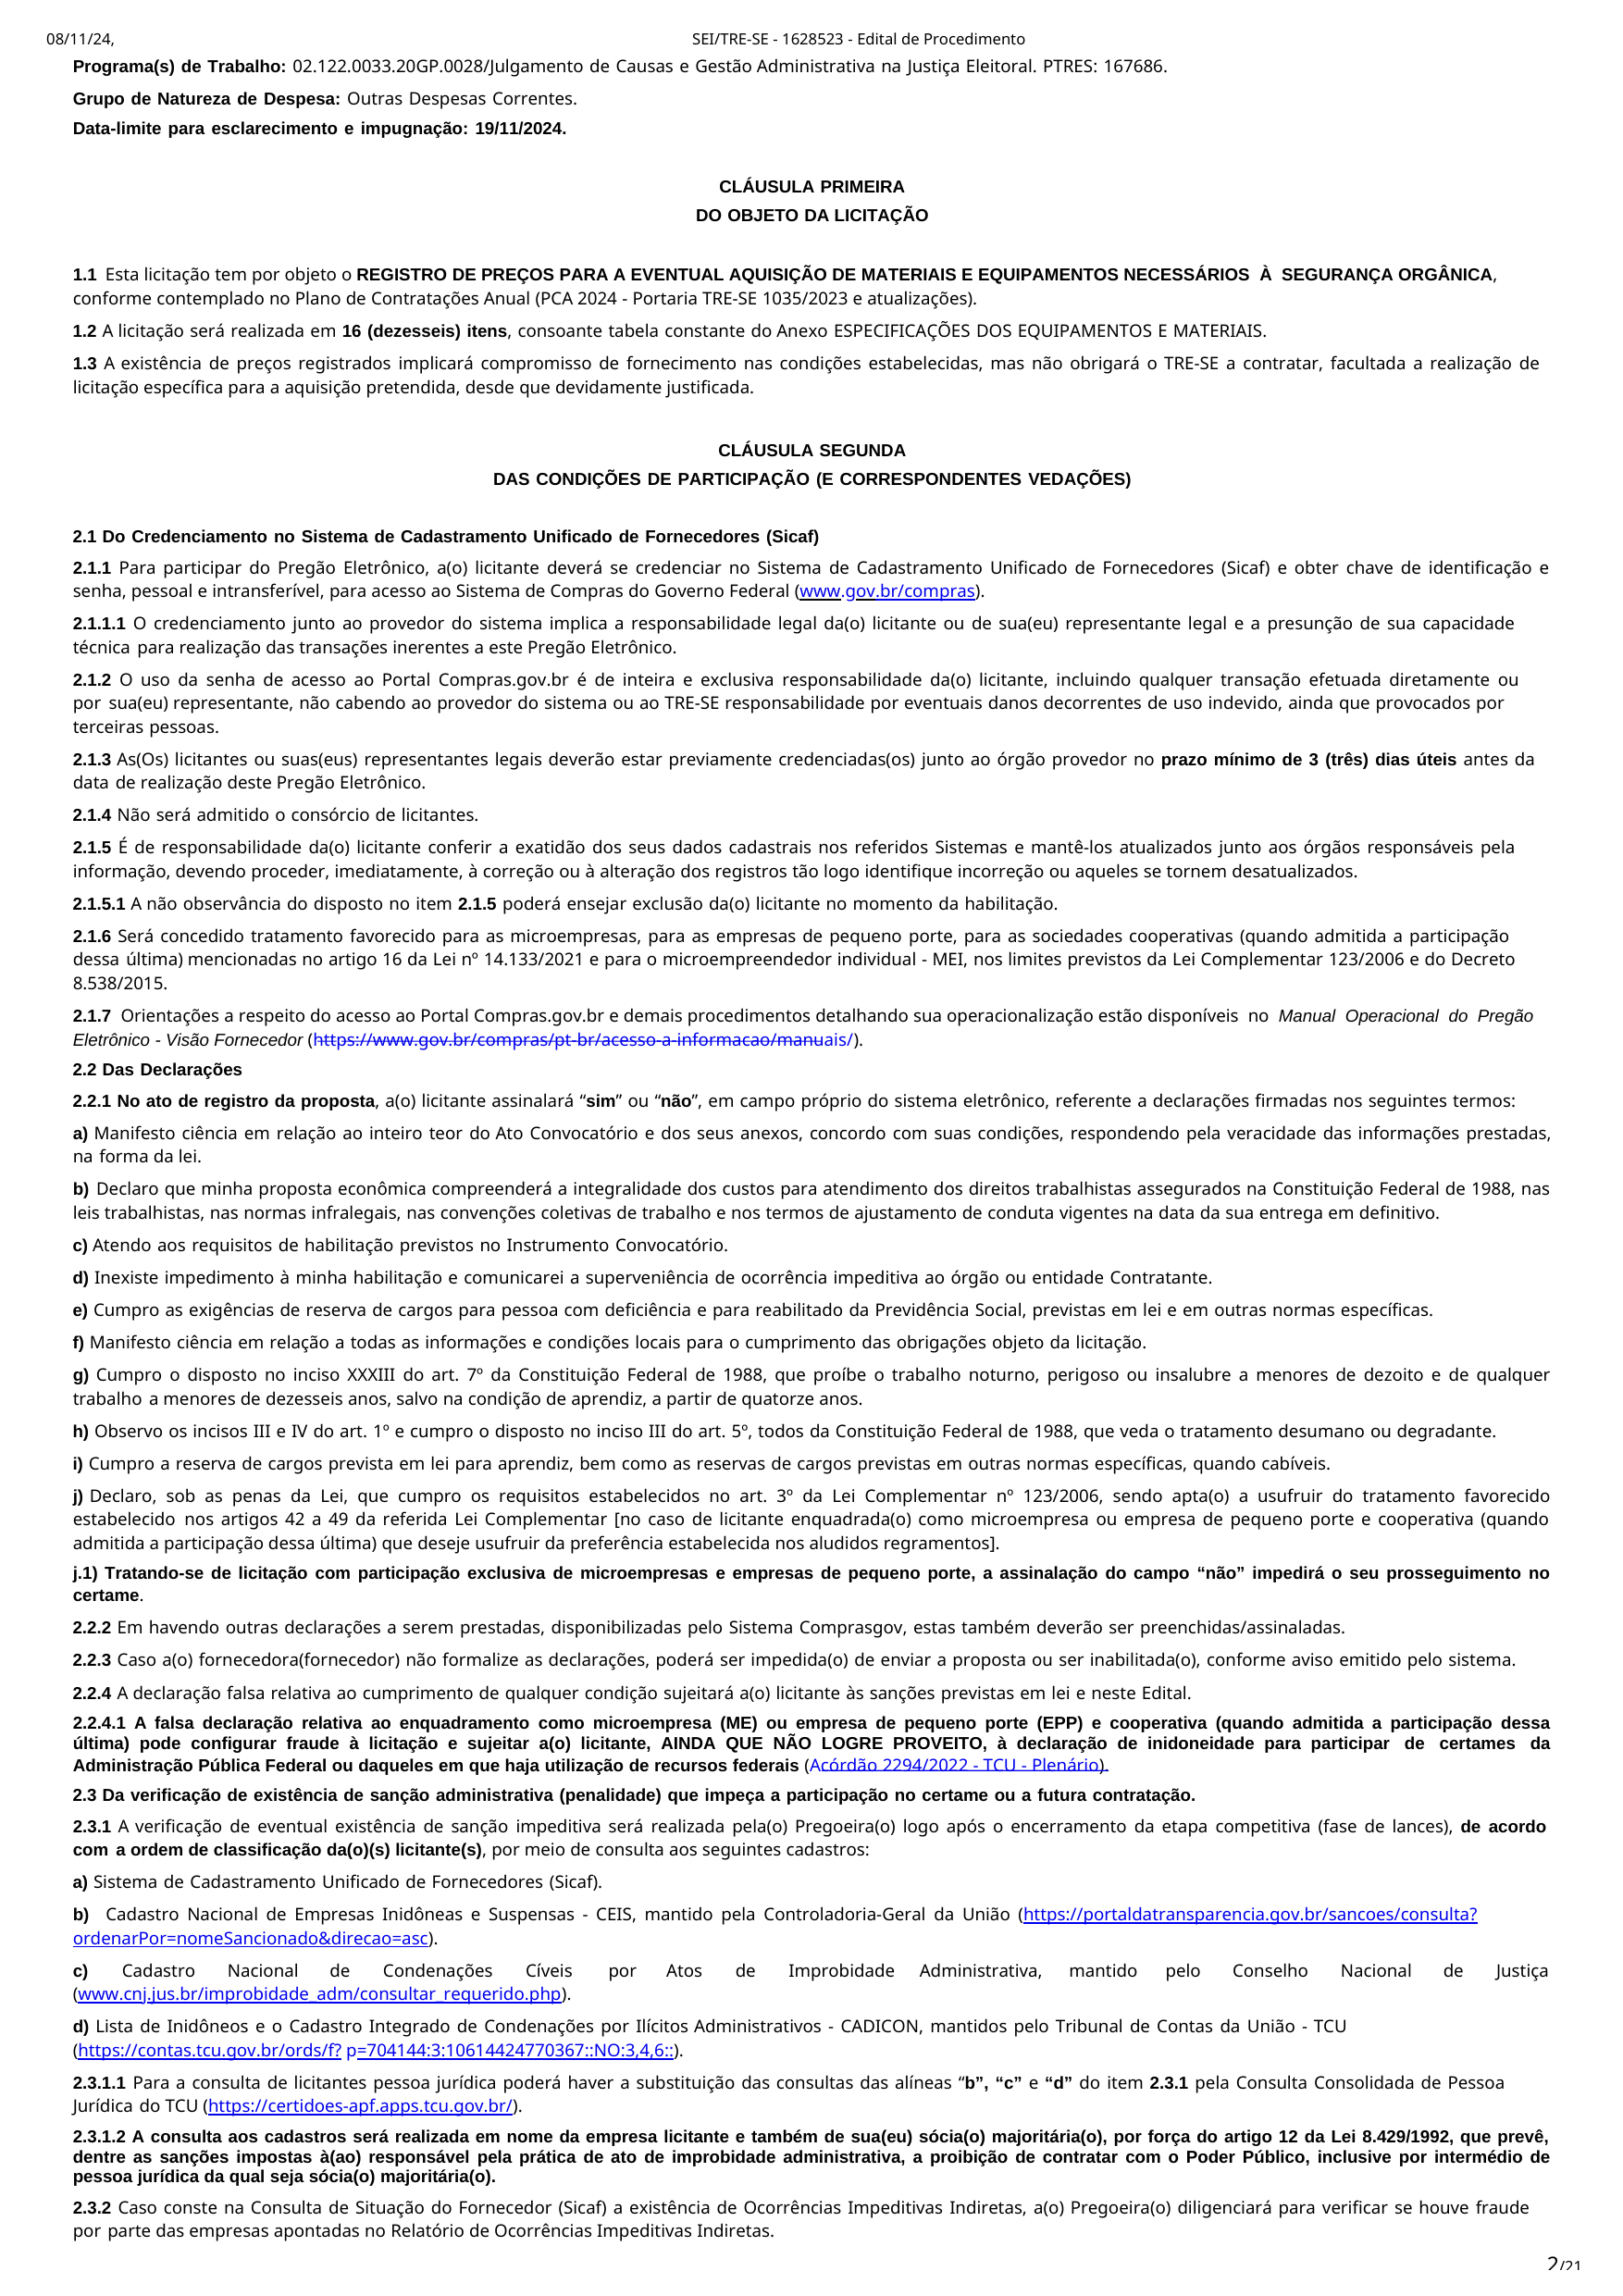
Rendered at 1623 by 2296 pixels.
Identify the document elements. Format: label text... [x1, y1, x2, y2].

list Em havendo outras declarações a serem prestadas, disponibilizadas pelo Sistema Comprasgov, estas também deverão ser preenchidas/assinaladas. [72, 1616, 1579, 1639]
text Grupo de Natureza de Despesa: Outras Despesas Correntes. [72, 86, 1579, 110]
list Declaro que minha proposta econômica compreenderá a integralidade dos custos para atendimento dos direitos trabalhistas assegurados na Constituição Federal de 1988, nas leis trabalhistas, nas normas infralegais, nas convenções coletivas de trabalho e nos termos de ajustamento de conduta vigentes na data da sua entrega em definitivo. [72, 1177, 1552, 1224]
subtitle DO OBJETO DA LICITAÇÃO [54, 205, 1570, 225]
list A existência de preços registrados implicará compromisso de fornecimento nas condições estabelecidas, mas não obrigará o TRE-SE a contratar, facultada a realização de licitação específica para a aquisição pretendida, desde que devidamente justificada. [72, 351, 1552, 398]
list Manifesto ciência em relação ao inteiro teor do Ato Convocatório e dos seus anexos, concordo com suas condições, respondendo pela veracidade das informações prestadas, na forma da lei. [72, 1121, 1552, 1168]
list Não será admitido o consórcio de licitantes. [72, 803, 1579, 826]
list A licitação será realizada em 16 (dezesseis) itens, consoante tabela constante do Anexo ESPECIFICAÇÕES DOS EQUIPAMENTOS E MATERIAIS. [72, 318, 1579, 342]
list Esta licitação tem por objeto o REGISTRO DE PREÇOS PARA A EVENTUAL AQUISIÇÃO DE MATERIAIS E EQUIPAMENTOS NECESSÁRIOS À SEGURANÇA ORGÂNICA, conforme contemplado no Plano de Contratações Anual (PCA 2024 - Portaria TRE-SE 1035/2023 e atualizações). [72, 263, 1552, 310]
list A declaração falsa relativa ao cumprimento de qualquer condição sujeitará a(o) licitante às sanções previstas em lei e neste Edital. [72, 1681, 1579, 1704]
list Para participar do Pregão Eletrônico, a(o) licitante deverá se credenciar no Sistema de Cadastramento Unificado de Fornecedores (Sicaf) e obter chave de identificação e senha, pessoal e intransferível, para acesso ao Sistema de Compras do Governo Federal (www.gov.br/compras). [72, 555, 1552, 602]
list Cadastro Nacional de Condenações Cíveis por Atos de Improbidade Administrativa, mantido pelo Conselho Nacional de Justiça (www.cnj.jus.br/improbidade_adm/consultar_requerido.php). [72, 1958, 1552, 2005]
subtitle Tratando-se de licitação com participação exclusiva de microempresas e empresas de pequeno porte, a assinalação do campo “não” impedirá o seu prosseguimento no certame. [72, 1563, 1552, 1607]
list Será concedido tratamento favorecido para as microempresas, para as empresas de pequeno porte, para as sociedades cooperativas (quando admitida a participação dessa última) mencionadas no artigo 16 da Lei nº 14.133/2021 e para o microempreendedor individual - MEI, nos limites previstos da Lei Complementar 123/2006 e do Decreto 8.538/2015. [72, 924, 1552, 995]
list Cumpro a reserva de cargos prevista em lei para aprendiz, bem como as reservas de cargos previstas em outras normas específicas, quando cabíveis. [72, 1451, 1579, 1474]
list Manifesto ciência em relação a todas as informações e condições locais para o cumprimento das obrigações objeto da licitação. [72, 1330, 1579, 1354]
list Observo os incisos III e IV do art. 1º e cumpro o disposto no inciso III do art. 5º, todos da Constituição Federal de 1988, que veda o tratamento desumano ou degradante. [72, 1419, 1579, 1442]
list No ato de registro da proposta, a(o) licitante assinalará “sim” ou “não”, em campo próprio do sistema eletrônico, referente a declarações firmadas nos seguintes termos: [72, 1088, 1579, 1111]
list Caso a(o) fornecedora(fornecedor) não formalize as declarações, poderá ser impedida(o) de enviar a proposta ou ser inabilitada(o), conforme aviso emitido pelo sistema. [72, 1648, 1579, 1671]
subtitle CLÁUSULA SEGUNDA [54, 440, 1570, 460]
subtitle Das Declarações [72, 1060, 1579, 1079]
text DAS CONDIÇÕES DE PARTICIPAÇÃO (E CORRESPONDENTES VEDAÇÕES) [54, 469, 1570, 489]
list Para a consulta de licitantes pessoa jurídica poderá haver a substituição das consultas das alíneas “b”, “c” e “d” do item 2.3.1 pela Consulta Consolidada de Pessoa Jurídica do TCU (https://certidoes-apf.apps.tcu.gov.br/). [72, 2070, 1552, 2117]
list Inexiste impedimento à minha habilitação e comunicarei a superveniência de ocorrência impeditiva ao órgão ou entidade Contratante. [72, 1265, 1579, 1289]
list As(Os) licitantes ou suas(eus) representantes legais deverão estar previamente credenciadas(os) junto ao órgão provedor no prazo mínimo de 3 (três) dias úteis antes da data de realização deste Pregão Eletrônico. [72, 747, 1552, 794]
subtitle Data-limite para esclarecimento e impugnação: 19/11/2024. [72, 118, 1579, 139]
subtitle A consulta aos cadastros será realizada em nome da empresa licitante e também de sua(eu) sócia(o) majoritária(o), por força do artigo 12 da Lei 8.429/1992, que prevê, dentre as sanções impostas à(ao) responsável pela prática de ato de improbidade administrativa, a proibição de contratar com o Poder Público, inclusive por intermédio de pessoa jurídica da qual seja sócia(o) majoritária(o). [72, 2127, 1552, 2187]
list Atendo aos requisitos de habilitação previstos no Instrumento Convocatório. [72, 1233, 1579, 1257]
list Cumpro as exigências de reserva de cargos para pessoa com deficiência e para reabilitado da Previdência Social, previstas em lei e em outras normas específicas. [72, 1297, 1579, 1322]
list A não observância do disposto no item 2.1.5 poderá ensejar exclusão da(o) licitante no momento da habilitação. [72, 891, 1579, 915]
list A verificação de eventual existência de sanção impeditiva será realizada pela(o) Pregoeira(o) logo após o encerramento da etapa competitiva (fase de lances), de acordo com a ordem de classificação da(o)(s) licitante(s), por meio de consulta aos seguintes cadastros: [72, 1814, 1552, 1861]
list O uso da senha de acesso ao Portal Compras.gov.br é de inteira e exclusiva responsabilidade da(o) licitante, incluindo qualquer transação efetuada diretamente ou por sua(eu) representante, não cabendo ao provedor do sistema ou ao TRE-SE responsabilidade por eventuais danos decorrentes de uso indevido, ainda que provocados por terceiras pessoas. [72, 667, 1552, 738]
list É de responsabilidade da(o) licitante conferir a exatidão dos seus dados cadastrais nos referidos Sistemas e mantê-los atualizados junto aos órgãos responsáveis pela informação, devendo proceder, imediatamente, à correção ou à alteração dos registros tão logo identifique incorreção ou aqueles se tornem desatualizados. [72, 836, 1552, 883]
list Caso conste na Consulta de Situação do Fornecedor (Sicaf) a existência de Ocorrências Impeditivas Indiretas, a(o) Pregoeira(o) diligenciará para verificar se houve fraude por parte das empresas apontadas no Relatório de Ocorrências Impeditivas Indiretas. [72, 2195, 1552, 2242]
subtitle Do Credenciamento no Sistema de Cadastramento Unificado de Fornecedores (Sicaf) [72, 527, 1579, 546]
list O credenciamento junto ao provedor do sistema implica a responsabilidade legal da(o) licitante ou de sua(eu) representante legal e a presunção de sua capacidade técnica para realização das transações inerentes a este Pregão Eletrônico. [72, 611, 1552, 658]
list Da verificação de existência de sanção administrativa (penalidade) que impeça a participação no certame ou a futura contratação. [72, 1785, 1579, 1806]
list Cadastro Nacional de Empresas Inidôneas e Suspensas - CEIS, mantido pela Controladoria-Geral da União (https://portaldatransparencia.gov.br/sancoes/consulta? ordenarPor=nomeSancionado&direcao=asc). [72, 1903, 1552, 1950]
list Lista de Inidôneos e o Cadastro Integrado de Condenações por Ilícitos Administrativos - CADICON, mantidos pelo Tribunal de Contas da União - TCU (https://contas.tcu.gov.br/ords/f? p=704144:3:10614424770367::NO:3,4,6::). [72, 2015, 1552, 2062]
text Programa(s) de Trabalho: 02.122.0033.20GP.0028/Julgamento de Causas e Gestão Administrativa na Justiça Eleitoral. PTRES: 167686. [72, 54, 1579, 78]
list Orientações a respeito do acesso ao Portal Compras.gov.br e demais procedimentos detalhando sua operacionalização estão disponíveis no Manual Operacional do Pregão Eletrônico - Visão Fornecedor (https://www.gov.br/compras/pt-br/acesso-a-informacao/manuais/). [72, 1003, 1552, 1050]
subtitle A falsa declaração relativa ao enquadramento como microempresa (ME) ou empresa de pequeno porte (EPP) e cooperativa (quando admitida a participação dessa última) pode configurar fraude à licitação e sujeitar a(o) licitante, AINDA QUE NÃO LOGRE PROVEITO, à declaração de inidoneidade para participar de certames da Administração Pública Federal ou daqueles em que haja utilização de recursos federais (Acórdão 2294/2022 - TCU - Plenário). [72, 1713, 1552, 1776]
list Cumpro o disposto no inciso XXXIII do art. 7º da Constituição Federal de 1988, que proíbe o trabalho noturno, perigoso ou insalubre a menores de dezoito e de qualquer trabalho a menores de dezesseis anos, salvo na condição de aprendiz, a partir de quatorze anos. [72, 1362, 1552, 1409]
list Declaro, sob as penas da Lei, que cumpro os requisitos estabelecidos no art. 3º da Lei Complementar nº 123/2006, sendo apta(o) a usufruir do tratamento favorecido estabelecido nos artigos 42 a 49 da referida Lei Complementar [no caso de licitante enquadrada(o) como microempresa ou empresa de pequeno porte e cooperativa (quando admitida a participação dessa última) que deseje usufruir da preferência estabelecida nos aludidos regramentos]. [72, 1483, 1552, 1554]
list Sistema de Cadastramento Unificado de Fornecedores (Sicaf). [72, 1870, 1579, 1893]
text CLÁUSULA PRIMEIRA [54, 176, 1570, 196]
